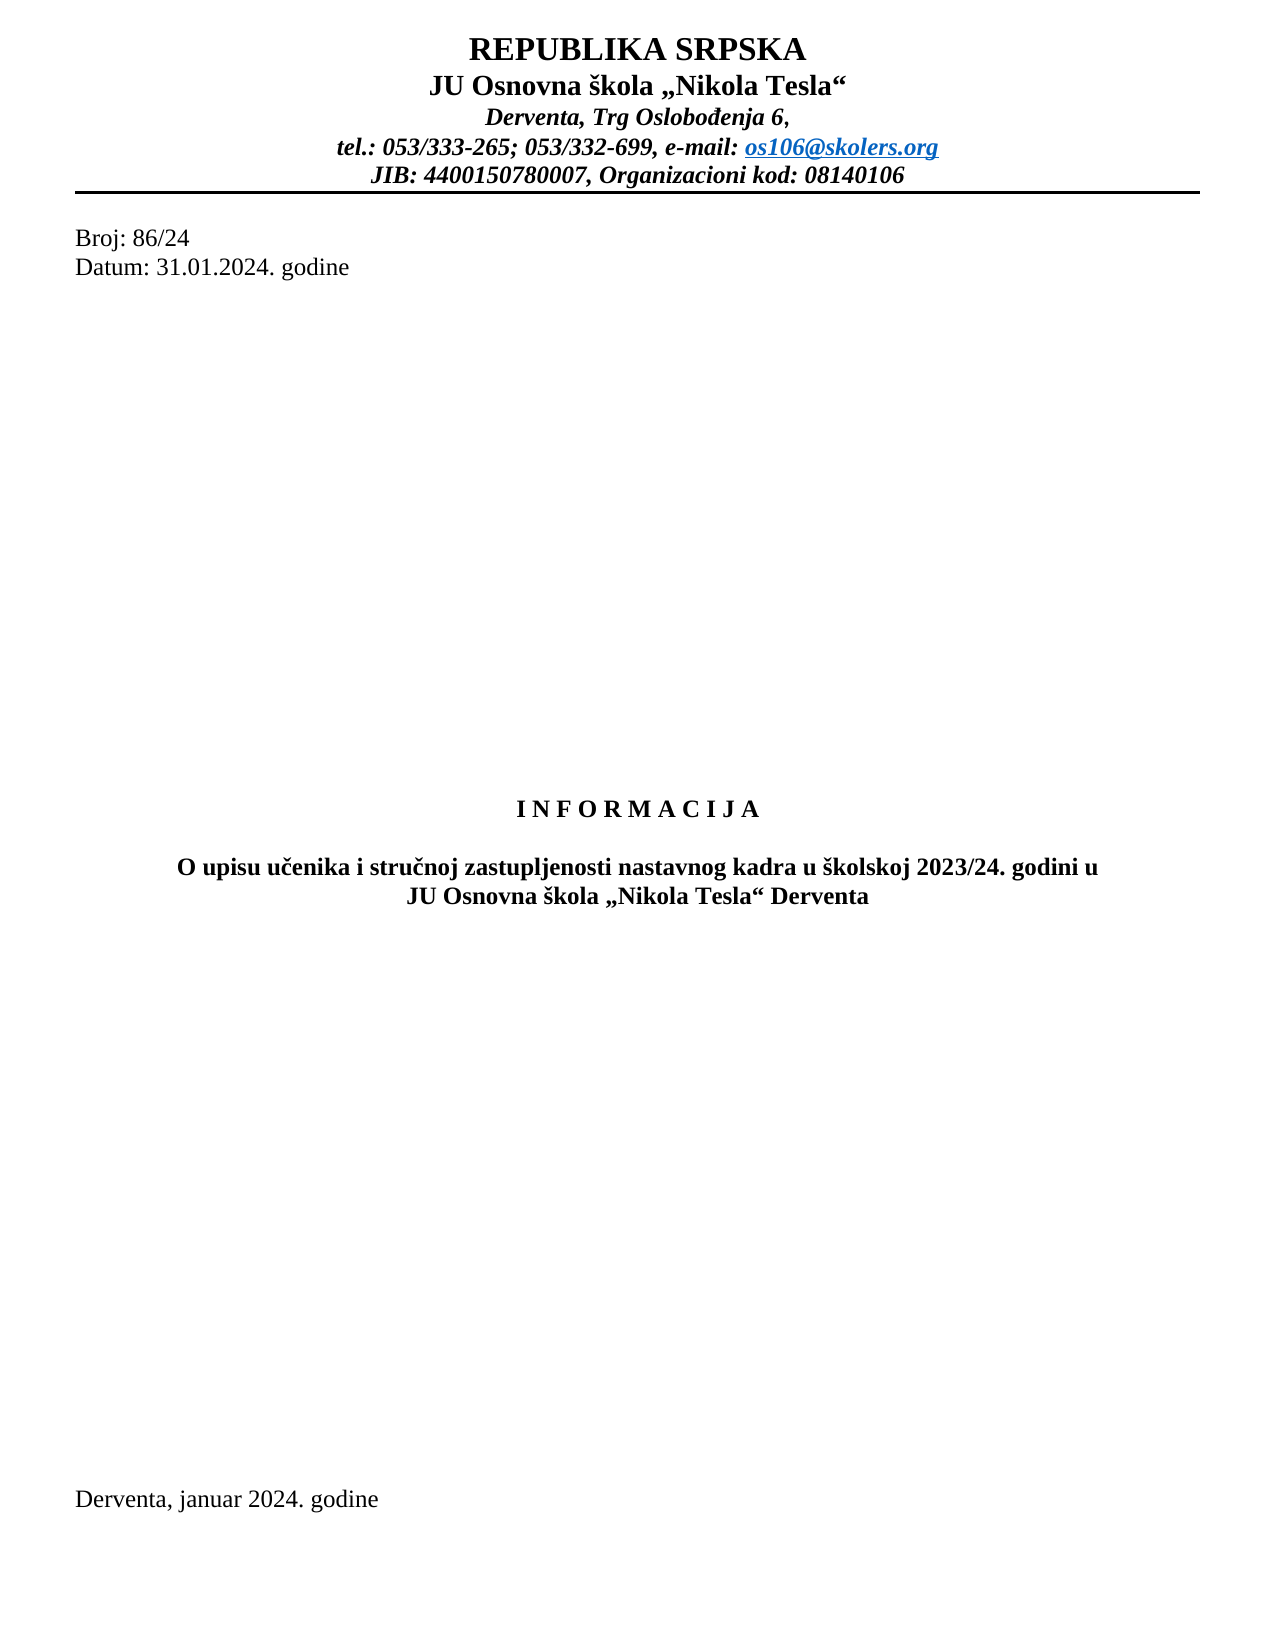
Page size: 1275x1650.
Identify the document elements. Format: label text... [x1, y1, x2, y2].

text Datum: 31.01.2024. godine [75, 252, 1200, 281]
text O upisu učenika i stručnoj zastupljenosti nastavnog kadra u školskoj 2023/24. godini u [75, 852, 1200, 881]
text Broj: 86/24 [75, 223, 1200, 252]
text JU Osnovna škola „Nikola Tesla“ Derventa [75, 881, 1200, 909]
text Derventa, januar 2024. godine [75, 1484, 1200, 1513]
text I N F O R M A C I J A [75, 794, 1200, 823]
